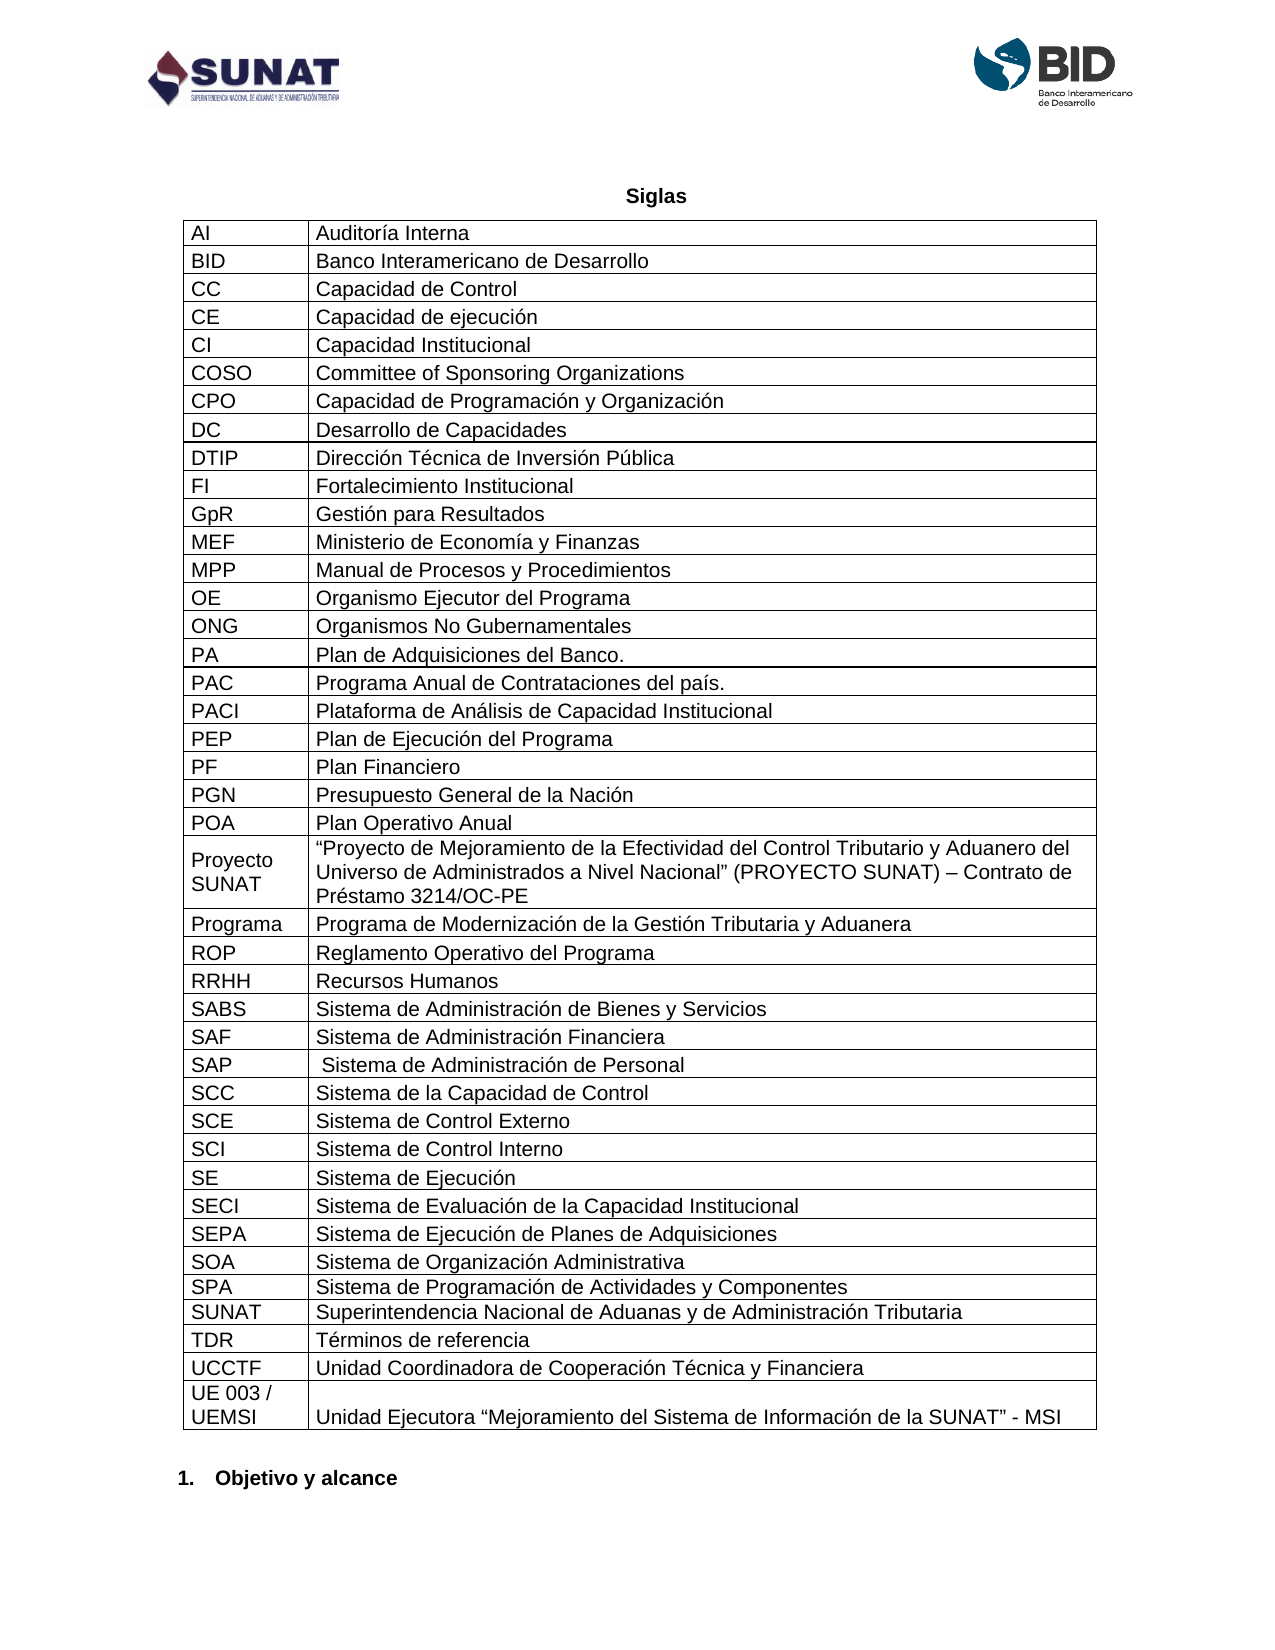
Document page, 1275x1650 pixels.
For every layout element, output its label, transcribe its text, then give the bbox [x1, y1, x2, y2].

list Objetivo y alcance [177, 1466, 1098, 1490]
table_cell Organismo Ejecutor del Programa [309, 583, 1096, 610]
table_cell Fortalecimiento Institucional [309, 471, 1096, 498]
table_header Auditoría Interna [309, 221, 1096, 244]
table_cell Committee of Sponsoring Organizations [309, 358, 1096, 385]
table_cell Capacidad de Control [309, 274, 1096, 301]
table_cell Plan Financiero [309, 752, 1096, 779]
table_cell Unidad Coordinadora de Cooperación Técnica y Financiera [309, 1353, 1096, 1380]
table_cell Sistema de Evaluación de la Capacidad Institucional [309, 1190, 1096, 1217]
table_cell Superintendencia Nacional de Aduanas y de Administración Tributaria [309, 1300, 1096, 1324]
table_cell UE 003 / UEMSI [184, 1381, 308, 1429]
table_cell Programa Anual de Contrataciones del país. [309, 668, 1096, 694]
table_cell Sistema de Organización Administrativa [309, 1247, 1096, 1274]
table_cell PAC [184, 668, 308, 694]
table_cell FI [184, 471, 308, 498]
table_cell Ministerio de Economía y Finanzas [309, 527, 1096, 554]
table_cell RRHH [184, 965, 308, 992]
table_cell PF [184, 752, 308, 779]
table_cell Plan de Ejecución del Programa [309, 724, 1096, 751]
table_cell TDR [184, 1325, 308, 1352]
table_cell Presupuesto General de [309, 780, 1096, 807]
table_cell COSO [184, 358, 308, 385]
table_cell Capacidad de Programación y Organización [309, 386, 1096, 413]
table_cell Organismos No Gubernamentales [309, 611, 1096, 638]
table_cell Banco Interamericano de Desarrollo [309, 246, 1096, 273]
table_cell DC [184, 414, 308, 441]
table_cell Sistema de Control Interno [309, 1134, 1096, 1161]
table_cell CE [184, 302, 308, 329]
table_cell CC [184, 274, 308, 301]
table_cell SCI [184, 1134, 308, 1161]
table_cell SECI [184, 1190, 308, 1217]
table_cell SCE [184, 1106, 308, 1133]
table_cell Sistema de Control Externo [309, 1106, 1096, 1133]
table_cell Unidad Ejecutora “Mejoramiento del Sistema de Información de la SUNAT” - MSI [309, 1381, 1096, 1429]
table_cell Dirección Técnica de Inversión Pública [309, 443, 1096, 469]
picture [959, 28, 1152, 122]
table_cell SPA [184, 1275, 308, 1299]
table_cell Desarrollo de Capacidades [309, 414, 1096, 441]
table_cell “Proyecto de Mejoramiento de la Efectividad del Control Tributario y Aduanero del Universo de Administrados a Nivel Nacional” (PROYECTO SUNAT) – Contrato de Préstamo 3214/OC-PE [309, 836, 1096, 908]
table_cell Sistema de Ejecución de Planes de Adquisiciones [309, 1219, 1096, 1246]
table_cell Programa de Modernización de la Gestión Tributaria y Aduanera [309, 909, 1096, 936]
picture [142, 48, 343, 110]
table_cell PGN [184, 780, 308, 807]
table_cell ROP [184, 937, 308, 964]
table_cell UCCTF [184, 1353, 308, 1380]
table_cell CI [184, 330, 308, 357]
table_cell SABS [184, 994, 308, 1021]
table_cell OE [184, 583, 308, 610]
table_cell GpR [184, 499, 308, 526]
table_cell Proyecto SUNAT [184, 836, 308, 908]
table_cell DTIP [184, 443, 308, 469]
table_cell Sistema de Programación de Actividades y Componentes [309, 1275, 1096, 1299]
table_cell CPO [184, 386, 308, 413]
table_cell Gestión para Resultados [309, 499, 1096, 526]
table_cell Plan Operativo Anual [309, 808, 1096, 835]
table_cell Manual de Procesos y Procedimientos [309, 555, 1096, 582]
table_cell Sistema de Administración de Personal [309, 1050, 1096, 1077]
table_cell Programa [184, 909, 308, 936]
table_cell Recursos Humanos [309, 965, 1096, 992]
table_cell SOA [184, 1247, 308, 1274]
table_cell Plataforma de Análisis de Capacidad Institucional [309, 696, 1096, 723]
table_cell Capacidad Institucional [309, 330, 1096, 357]
table_cell Reglamento Operativo del Programa [309, 937, 1096, 964]
table_cell SEPA [184, 1219, 308, 1246]
table_cell SAP [184, 1050, 308, 1077]
table_cell Plan de Adquisiciones del Banco. [309, 639, 1096, 666]
table_cell Sistema de la Capacidad de Control [309, 1078, 1096, 1105]
table_cell Sistema de Ejecución [309, 1162, 1096, 1189]
table_cell ONG [184, 611, 308, 638]
table_cell MPP [184, 555, 308, 582]
table_cell PACI [184, 696, 308, 723]
table_cell BID [184, 246, 308, 273]
table_cell SE [184, 1162, 308, 1189]
text Siglas [215, 183, 1098, 207]
table_cell PEP [184, 724, 308, 751]
table_cell PA [184, 639, 308, 666]
table_cell Términos de referencia [309, 1325, 1096, 1352]
table_cell Sistema de Administración de Bienes y Servicios [309, 994, 1096, 1021]
table_cell SUNAT [184, 1300, 308, 1324]
table_cell Capacidad de ejecución [309, 302, 1096, 329]
table_header AI [184, 221, 308, 244]
table_cell Sistema de Administración Financiera [309, 1022, 1096, 1049]
table_cell MEF [184, 527, 308, 554]
table_cell POA [184, 808, 308, 835]
table_cell SCC [184, 1078, 308, 1105]
table_cell SAF [184, 1022, 308, 1049]
